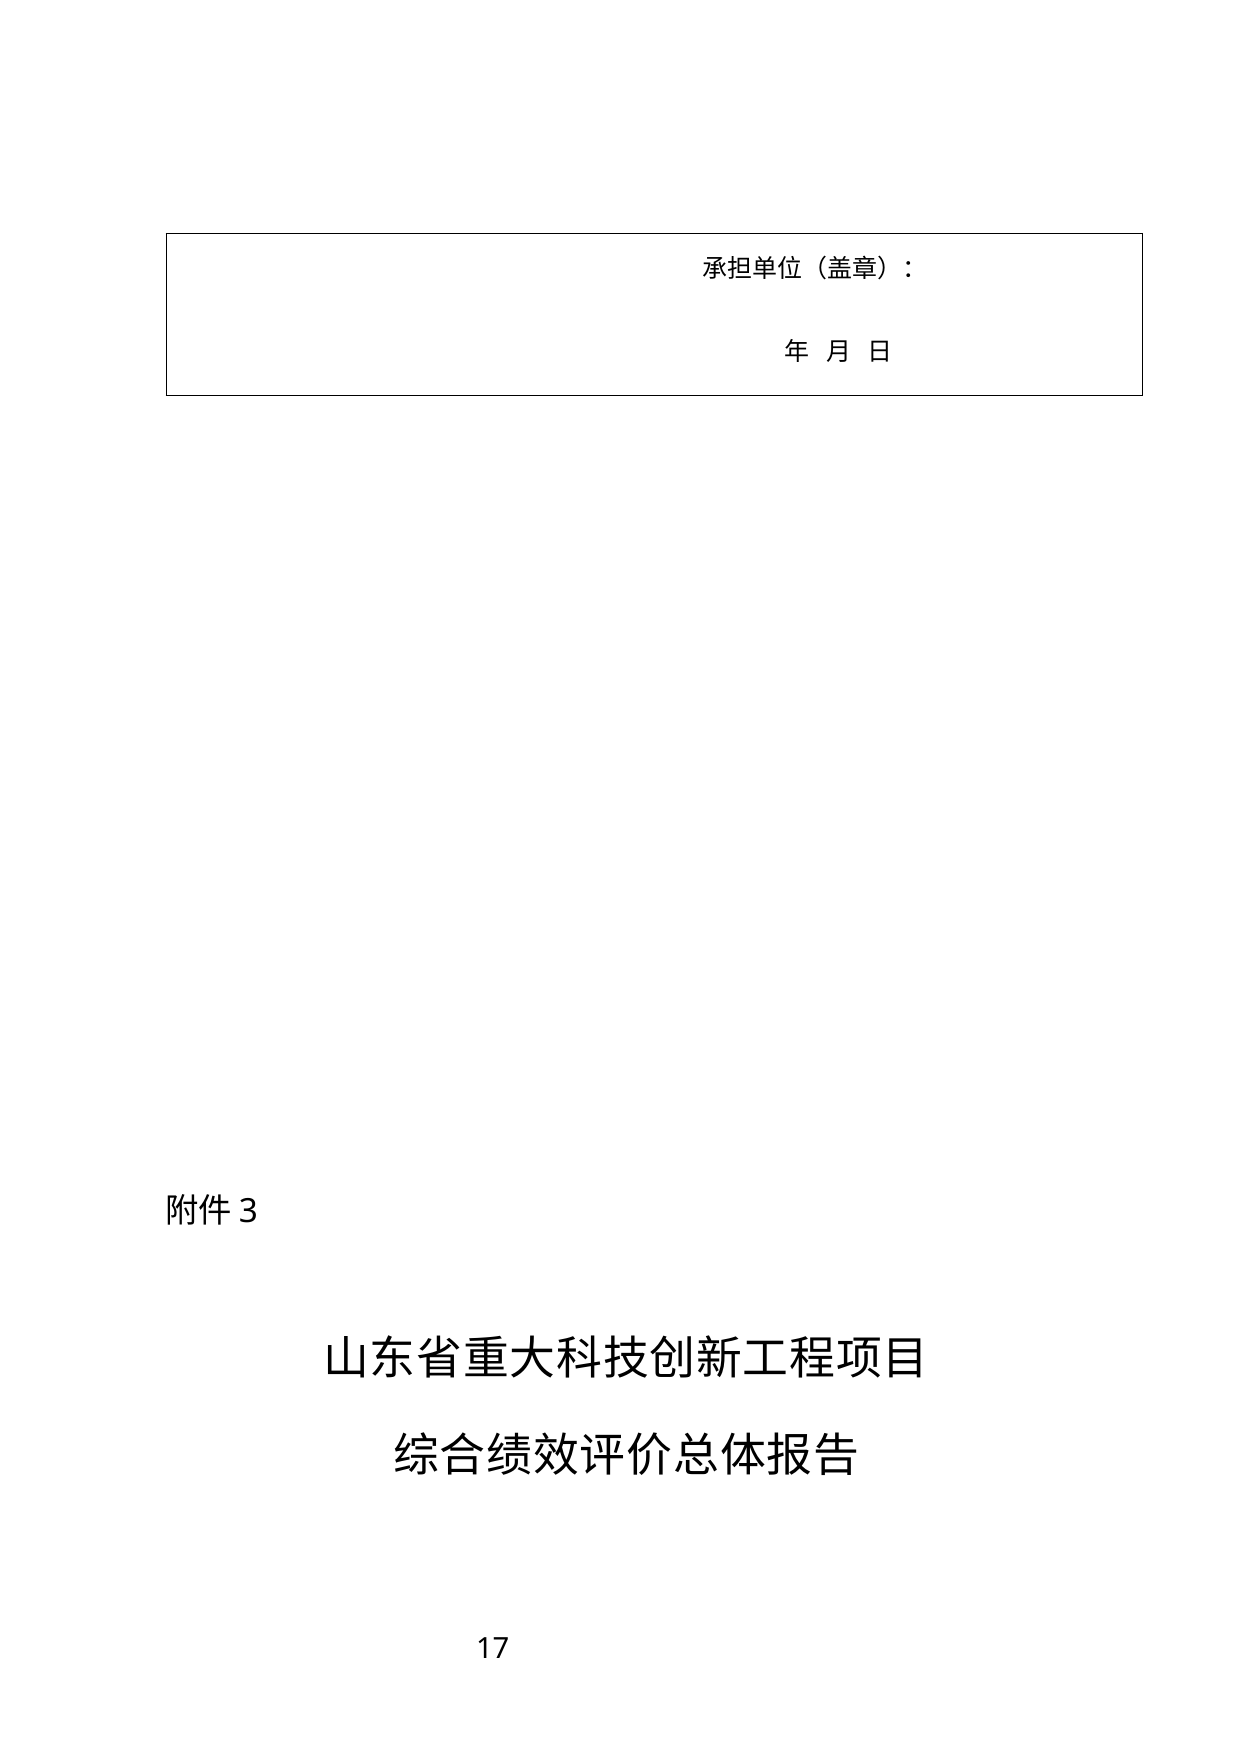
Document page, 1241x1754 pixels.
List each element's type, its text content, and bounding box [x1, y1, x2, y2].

text 山东省重大科技创新工程项目 [165, 1306, 1087, 1403]
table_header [167, 234, 1142, 394]
text 附件3 [165, 1176, 1087, 1241]
text 综合绩效评价总体报告 [165, 1403, 1087, 1501]
